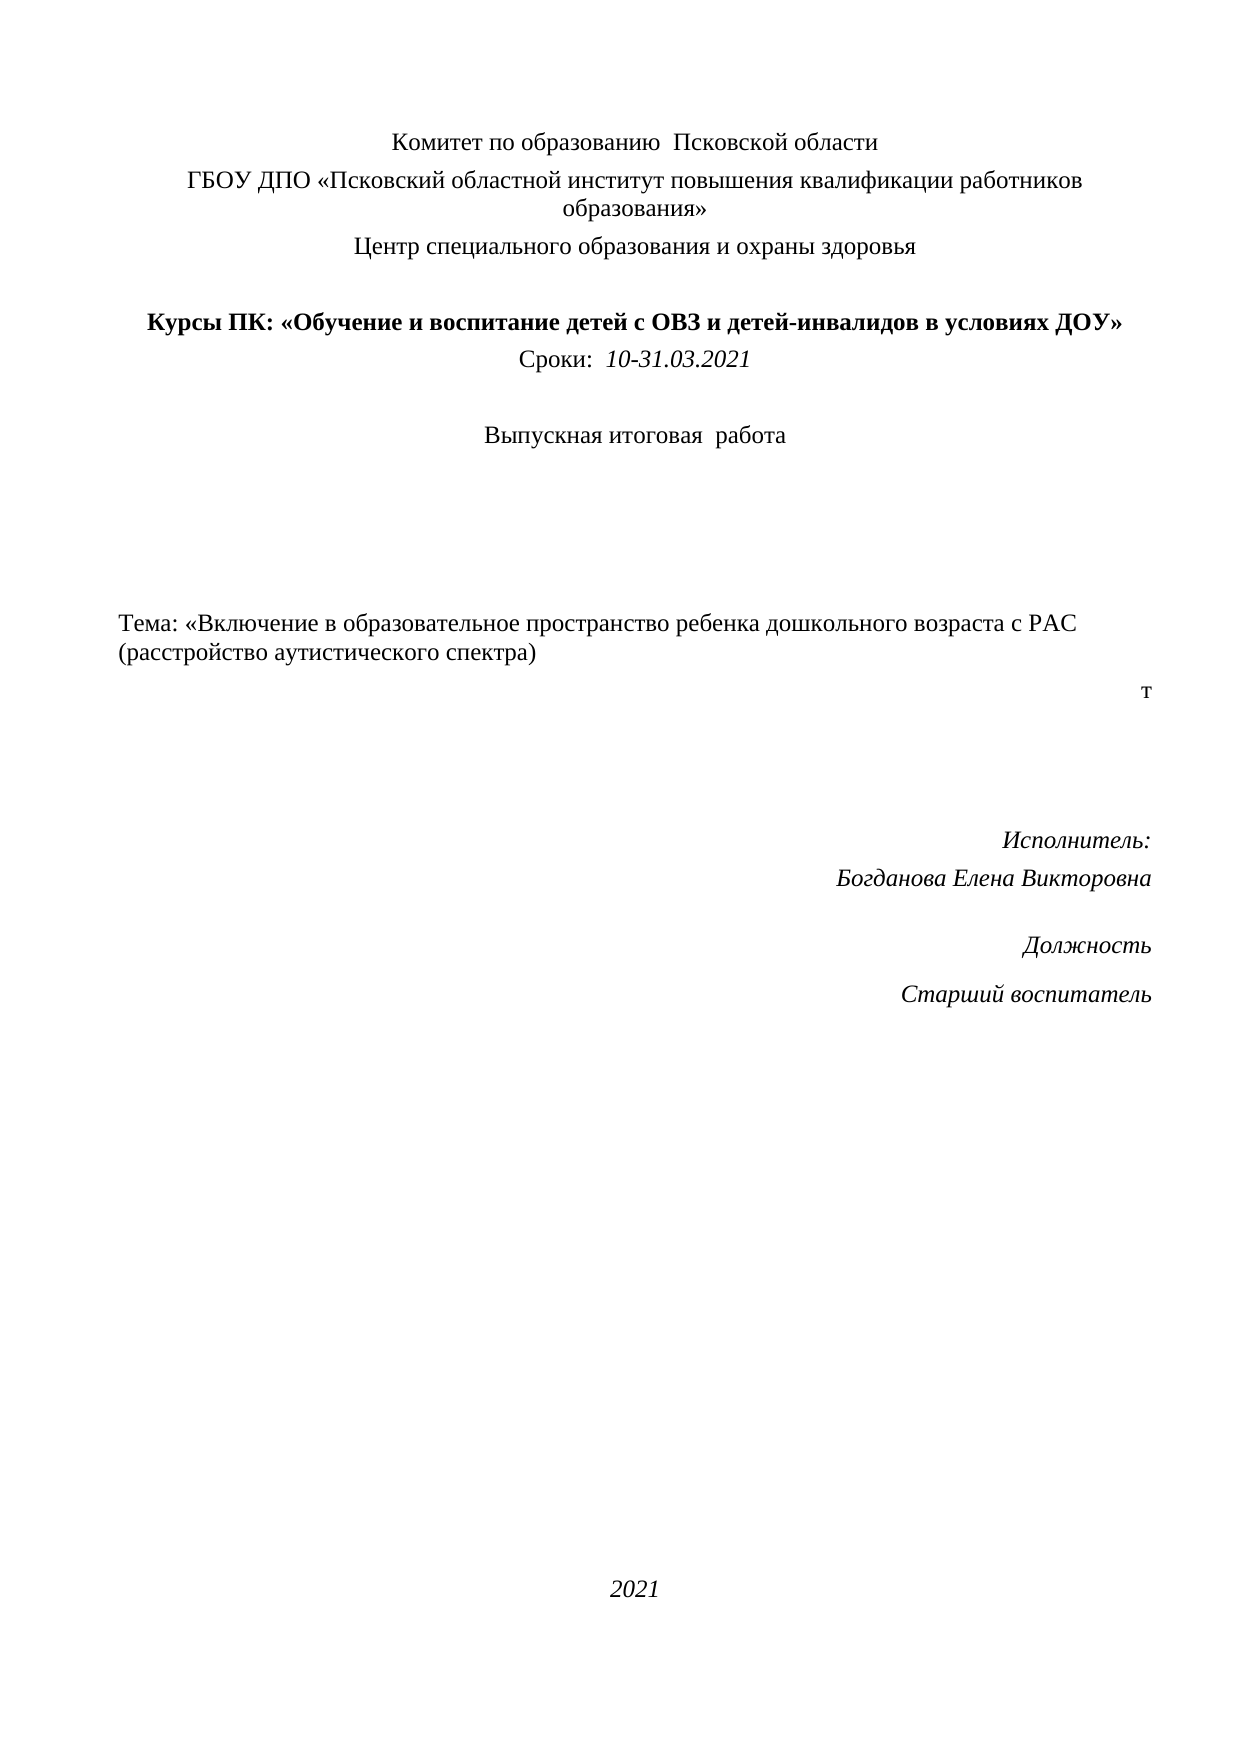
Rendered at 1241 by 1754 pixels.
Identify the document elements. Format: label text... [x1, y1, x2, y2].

text Выпускная итоговая работа [118, 420, 1152, 448]
text Центр специального образования и охраны здоровья [118, 231, 1152, 260]
text Тема: «Включение в образовательное пространство ребенка дошкольного возраста с РАС (расстройство аутистического спектра) [118, 608, 1152, 666]
text Курсы ПК: «Обучение и воспитание детей с ОВЗ и детей-инвалидов в условиях ДОУ» [118, 307, 1152, 335]
text Богданова Елена Викторовна [118, 863, 1152, 892]
text Исполнитель: [118, 826, 1152, 854]
text т [118, 675, 1152, 703]
text 2021 [118, 1574, 1152, 1603]
text Старший воспитатель [118, 979, 1152, 1008]
text Должность [118, 930, 1152, 958]
text Комитет по образованию Псковской области [118, 127, 1152, 156]
text ГБОУ ДПО «Псковский областной институт повышения квалификации работников образования» [118, 165, 1152, 222]
text Сроки: 10-31.03.2021 [118, 344, 1152, 373]
